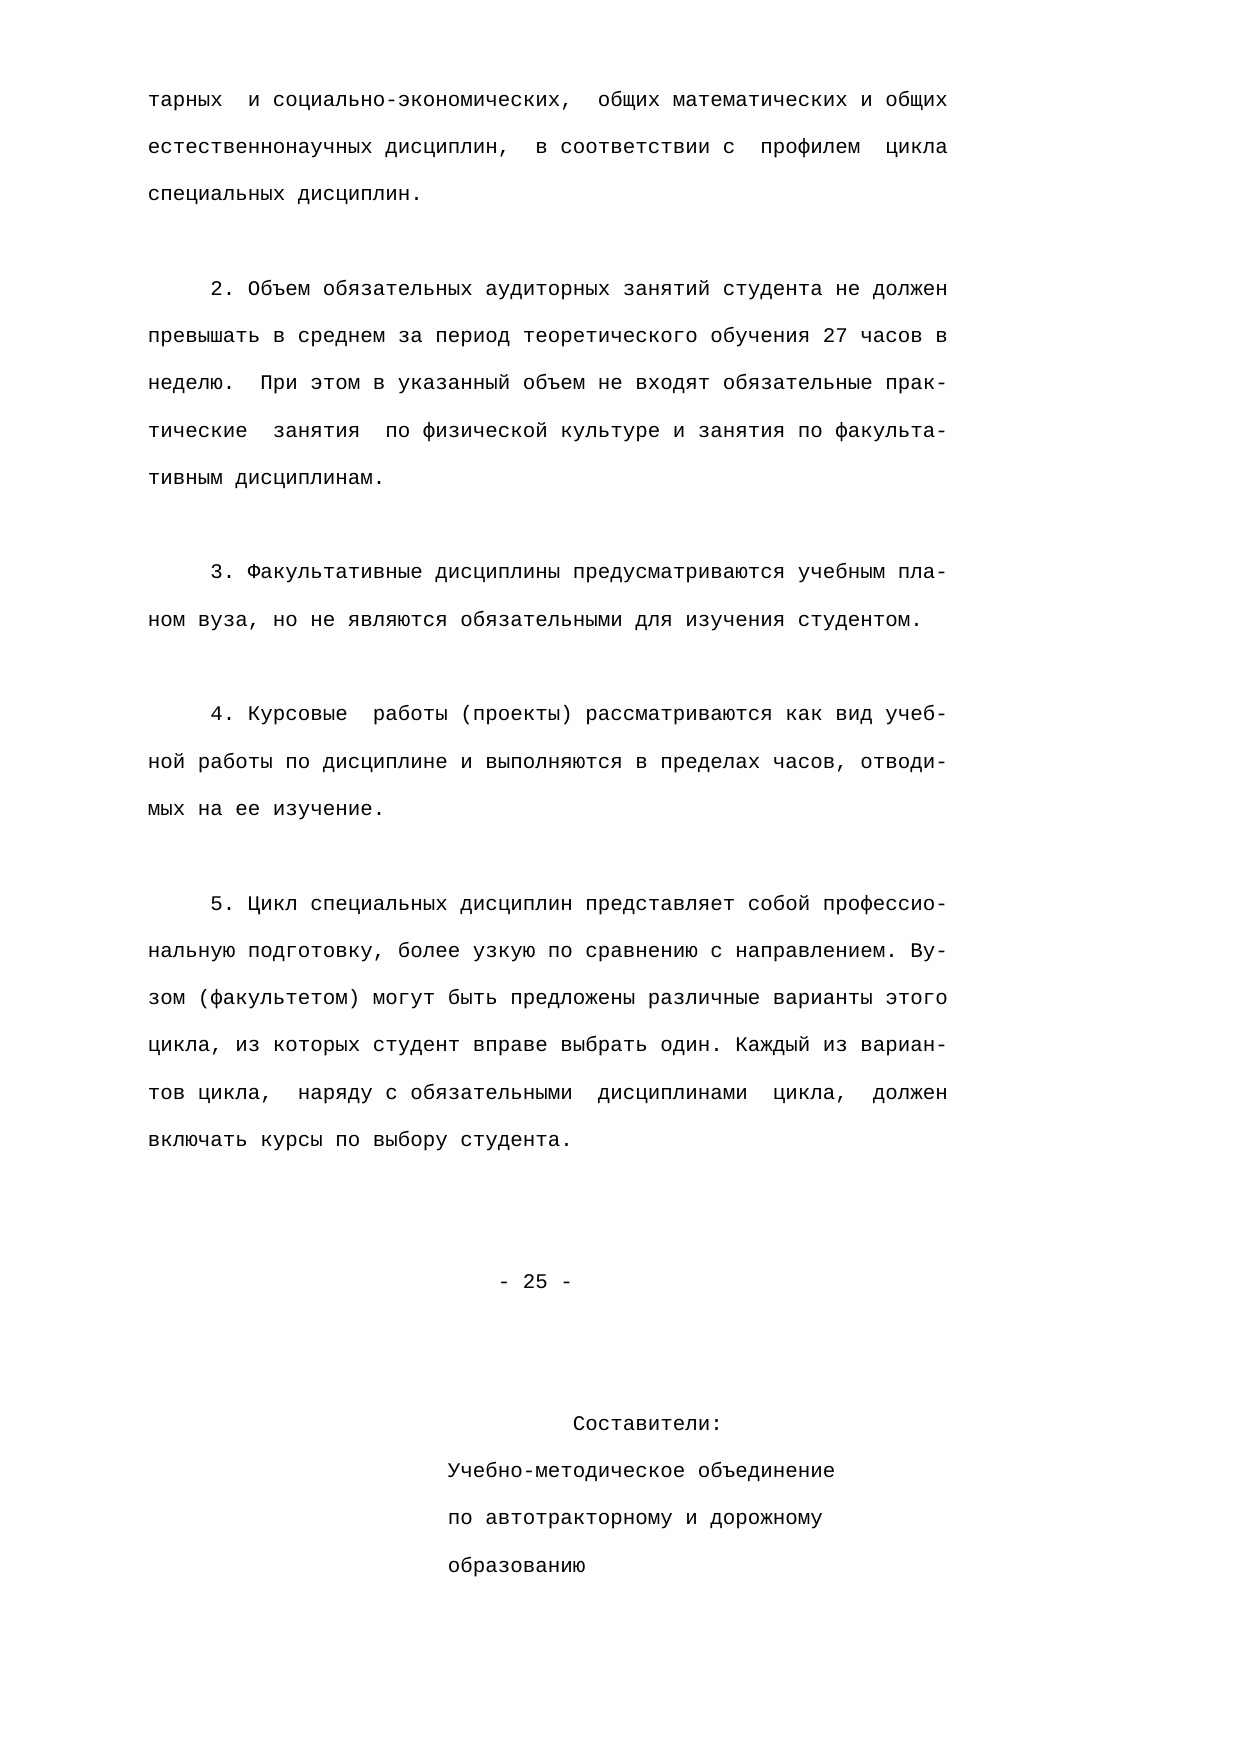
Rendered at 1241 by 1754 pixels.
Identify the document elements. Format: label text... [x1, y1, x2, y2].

text включать курсы по выбору студента. [148, 1129, 1152, 1153]
text тические занятия по физической культуре и занятия по факульта- [148, 420, 1152, 443]
text цикла, из которых студент вправе выбрать один. Каждый из вариан- [148, 1034, 1152, 1058]
text зом (факультетом) могут быть предложены различные варианты этого [148, 987, 1152, 1011]
text тарных и социально-экономических, общих математических и общих [148, 89, 1152, 112]
text 3. Факультативные дисциплины предусматриваются учебным пла- [148, 562, 1152, 585]
text 2. Объем обязательных аудиторных занятий студента не должен [148, 278, 1152, 301]
text 4. Курсовые работы (проекты) рассматриваются как вид учеб- [148, 703, 1152, 727]
text тов цикла, наряду с обязательными дисциплинами цикла, должен [148, 1082, 1152, 1105]
text специальных дисциплин. [148, 183, 1152, 207]
text по автотракторному и дорожному [148, 1507, 1152, 1531]
text Учебно-методическое объединение [148, 1460, 1152, 1484]
text нальную подготовку, более узкую по сравнению с направлением. Ву- [148, 940, 1152, 963]
text 5. Цикл специальных дисциплин представляет собой профессио- [148, 893, 1152, 916]
text - 25 - [148, 1271, 1152, 1294]
text мых на ее изучение. [148, 798, 1152, 822]
text естественнонаучных дисциплин, в соответствии с профилем цикла [148, 136, 1152, 159]
text превышать в среднем за период теоретического обучения 27 часов в [148, 325, 1152, 349]
text тивным дисциплинам. [148, 467, 1152, 491]
text ном вуза, но не являются обязательными для изучения студентом. [148, 609, 1152, 632]
text ной работы по дисциплине и выполняются в пределах часов, отводи- [148, 751, 1152, 774]
text образованию [148, 1555, 1152, 1578]
text Составители: [148, 1413, 1152, 1436]
text неделю. При этом в указанный объем не входят обязательные прак- [148, 372, 1152, 396]
